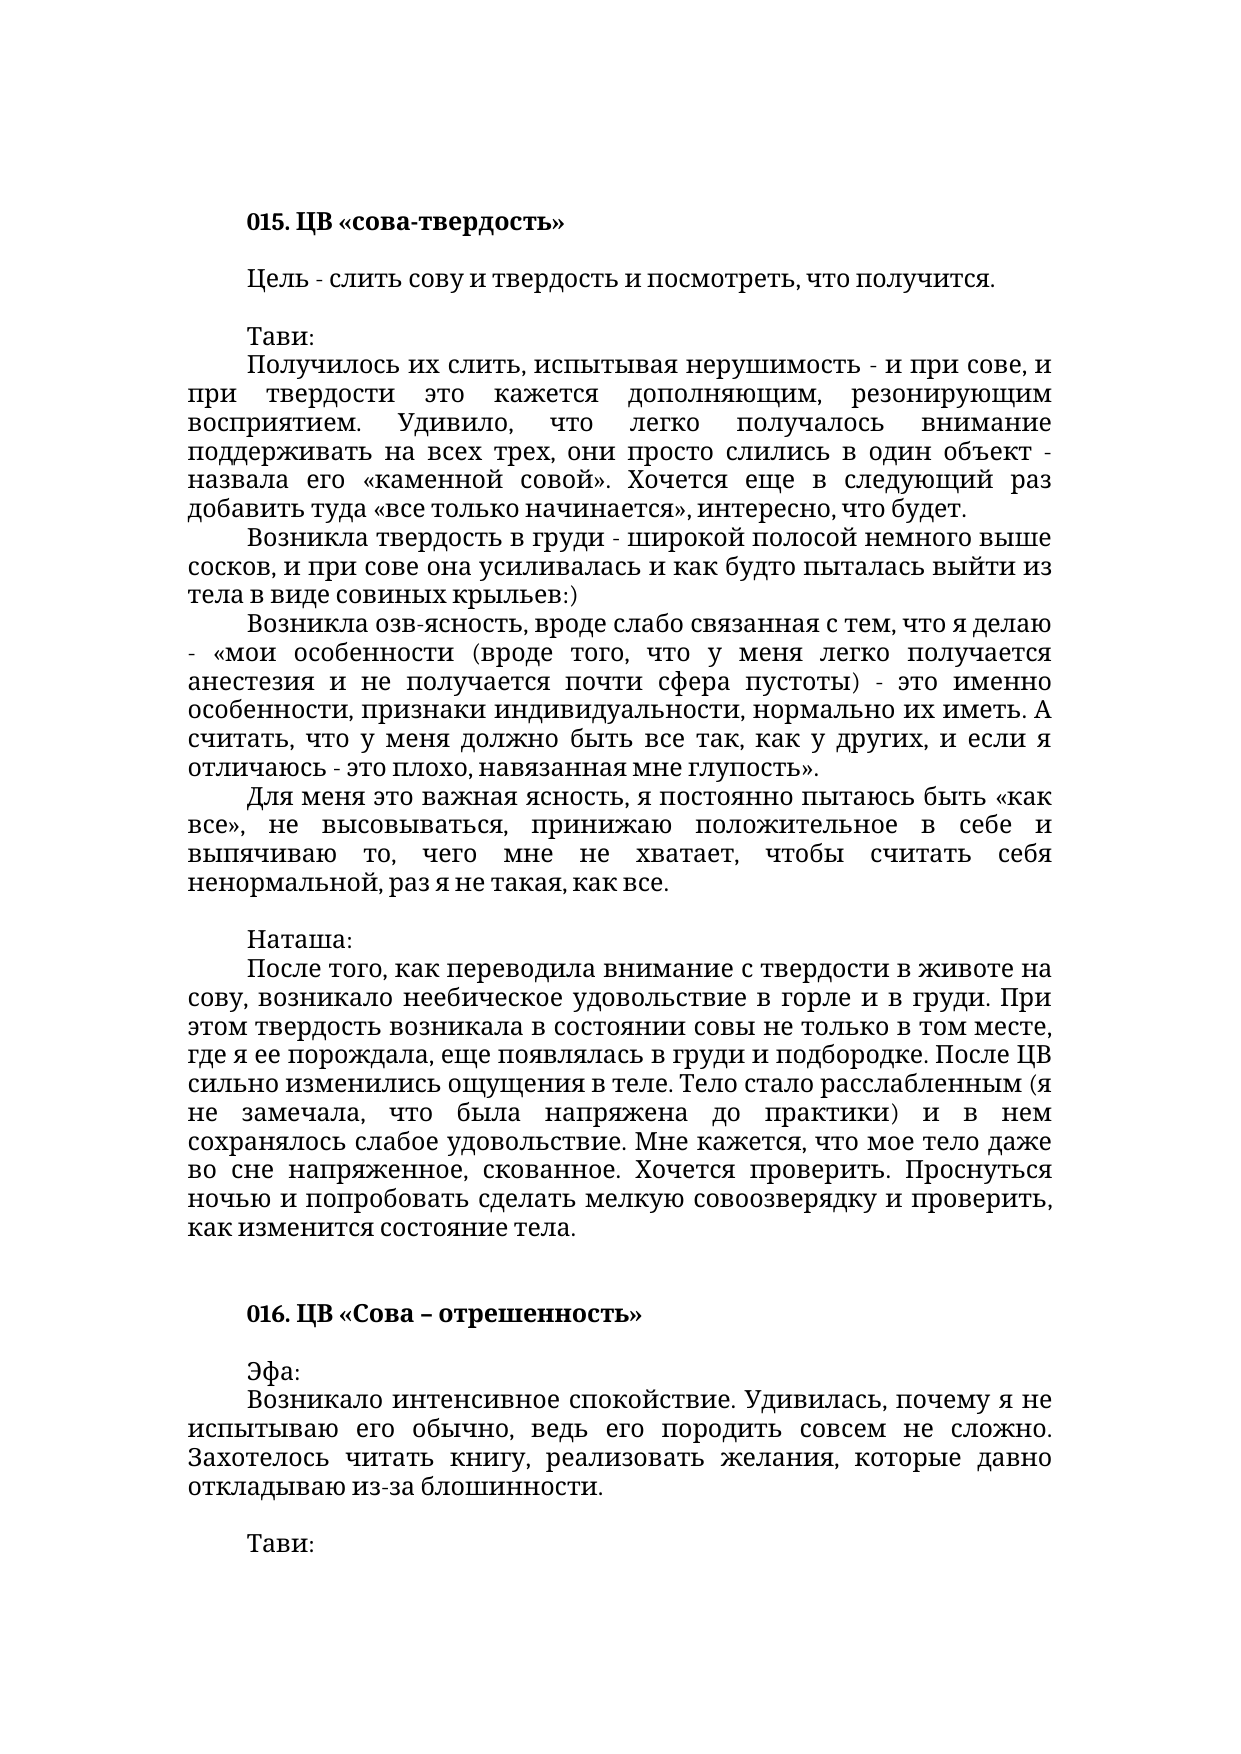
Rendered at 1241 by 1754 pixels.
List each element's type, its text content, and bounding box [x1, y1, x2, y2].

text 016. ЦВ «Сова – отрешенность» [187, 1300, 1053, 1329]
text После того, как переводила внимание с твердости в животе на сову, возникало неебическое удовольствие в горле и в груди. При этом твердость возникала в состоянии совы не только в том месте, где я ее порождала, еще появлялась в груди и подбородке. После ЦВ сильно изменились ощущения в теле. Тело стало расслабленным (я не замечала, что была напряжена до практики) и в нем сохранялось слабое удовольствие. Мне кажется, что мое тело даже во сне напряженное, скованное. Хочется проверить. Проснуться ночью и попробовать сделать мелкую совоозверядку и проверить, как изменится состояние тела. [187, 955, 1053, 1242]
text Цель - слить сову и твердость и посмотреть, что получится. [187, 265, 1053, 294]
text Для меня это важная ясность, я постоянно пытаюсь быть «как все», не высовываться, принижаю положительное в себе и выпячиваю то, чего мне не хватает, чтобы считать себя ненормальной, раз я не такая, как все. [187, 782, 1053, 897]
text Эфа: [187, 1357, 1053, 1386]
text Возникла твердость в груди - широкой полосой немного выше сосков, и при сове она усиливалась и как будто пыталась выйти из тела в виде совиных крыльев:) [187, 524, 1053, 610]
text Тави: [187, 322, 1053, 351]
text Получилось их слить, испытывая нерушимость - и при сове, и при твердости это кажется дополняющим, резонирующим восприятием. Удивило, что легко получалось внимание поддерживать на всех трех, они просто слились в один объект - назвала его «каменной совой». Хочется еще в следующий раз добавить туда «все только начинается», интересно, что будет. [187, 351, 1053, 524]
text Возникало интенсивное спокойствие. Удивилась, почему я не испытываю его обычно, ведь его породить совсем не сложно. Захотелось читать книгу, реализовать желания, которые давно откладываю из-за блошинности. [187, 1386, 1053, 1501]
text Наташа: [187, 926, 1053, 955]
text 015. ЦВ «сова-твердость» [187, 207, 1053, 236]
text Тави: [187, 1530, 1053, 1559]
text Возникла озв-ясность, вроде слабо связанная с тем, что я делаю - «мои особенности (вроде того, что у меня легко получается анестезия и не получается почти сфера пустоты) - это именно особенности, признаки индивидуальности, нормально их иметь. А считать, что у меня должно быть все так, как у других, и если я отличаюсь - это плохо, навязанная мне глупость». [187, 610, 1053, 782]
